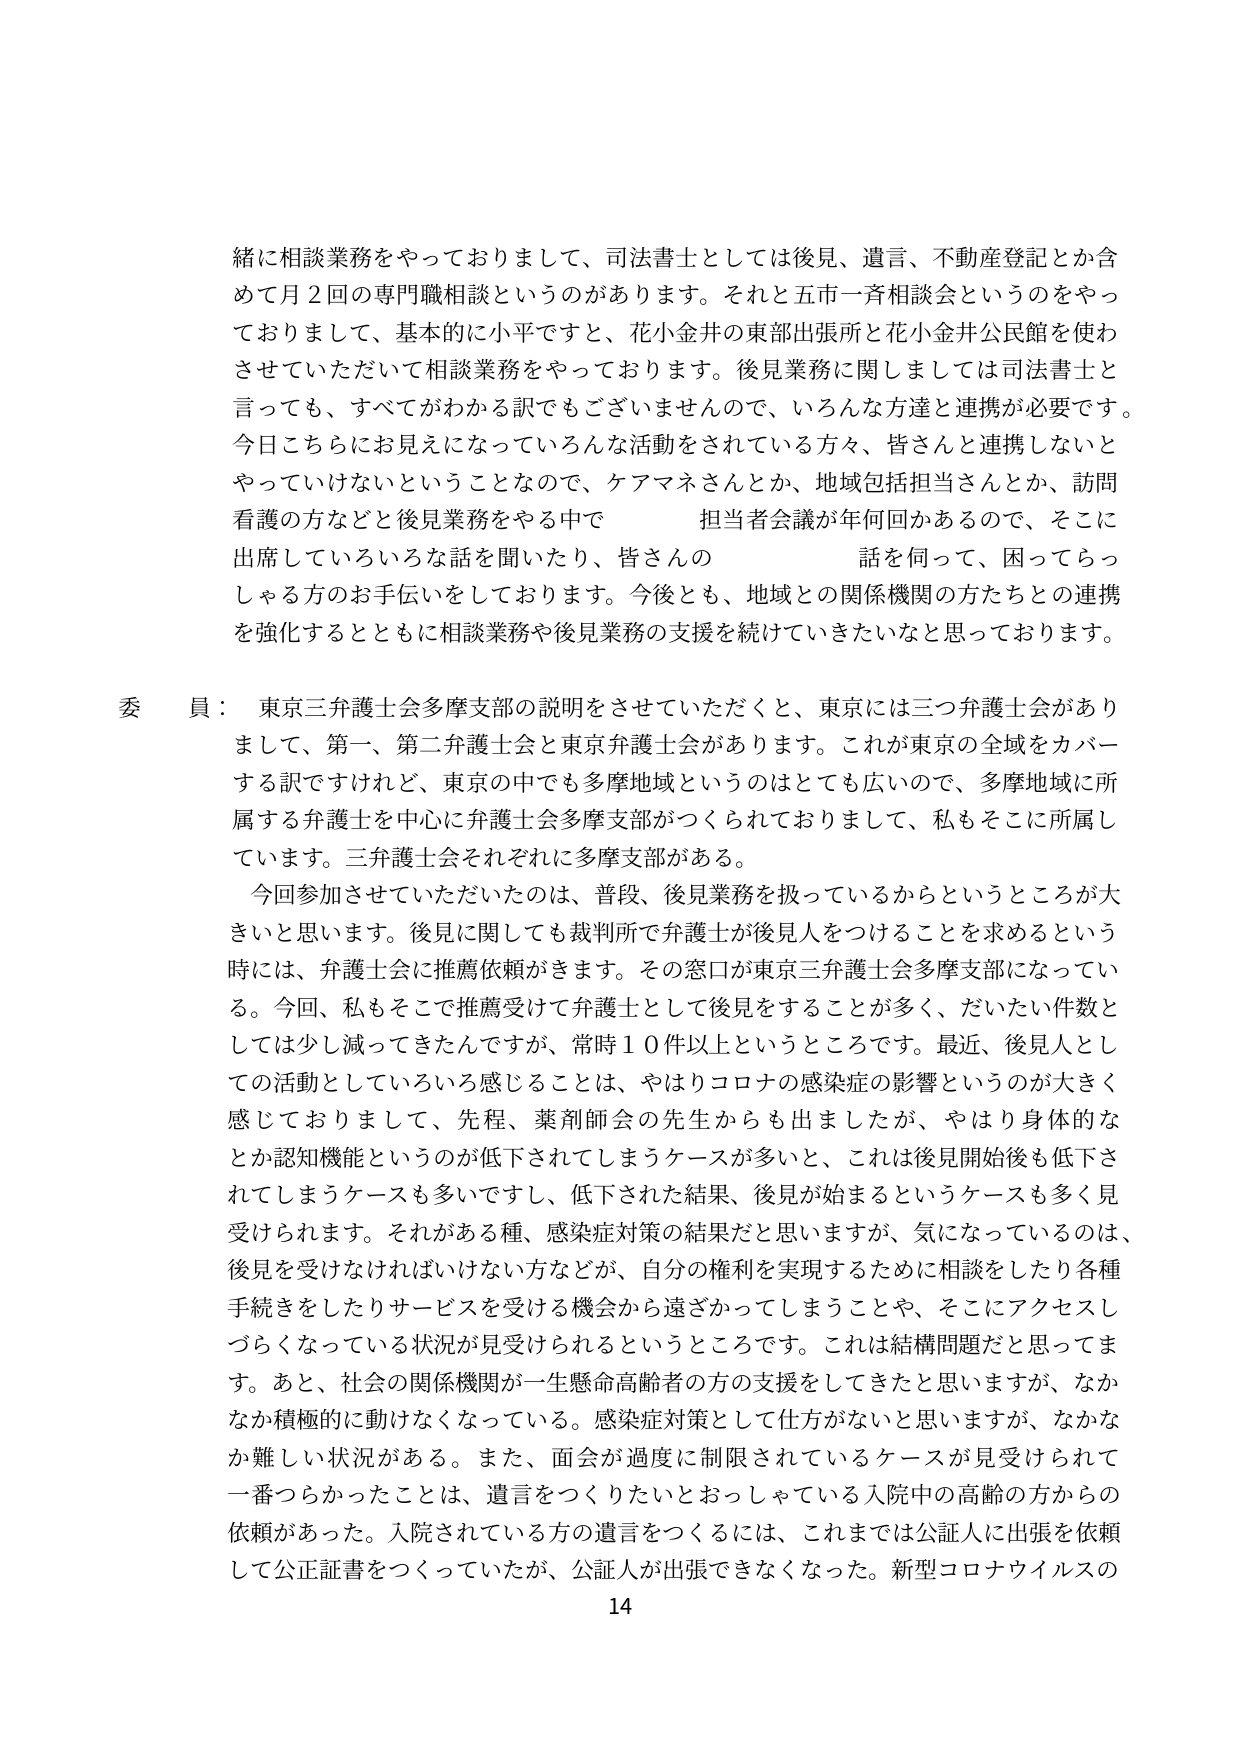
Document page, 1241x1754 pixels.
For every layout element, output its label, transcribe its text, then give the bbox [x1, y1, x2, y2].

text 委 員： 東京三弁護士会多摩支部の説明をさせていただくと、東京には三つ弁護士会がありまして、第一、第二弁護士会と東京弁護士会があります。これが東京の全域をカバーする訳ですけれど、東京の中でも多摩地域というのはとても広いので、多摩地域に所属する弁護士を中心に弁護士会多摩支部がつくられておりまして、私もそこに所属しています。三弁護士会それぞれに多摩支部がある。 [118, 688, 1122, 875]
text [227, 875, 1122, 1588]
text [118, 238, 1122, 650]
